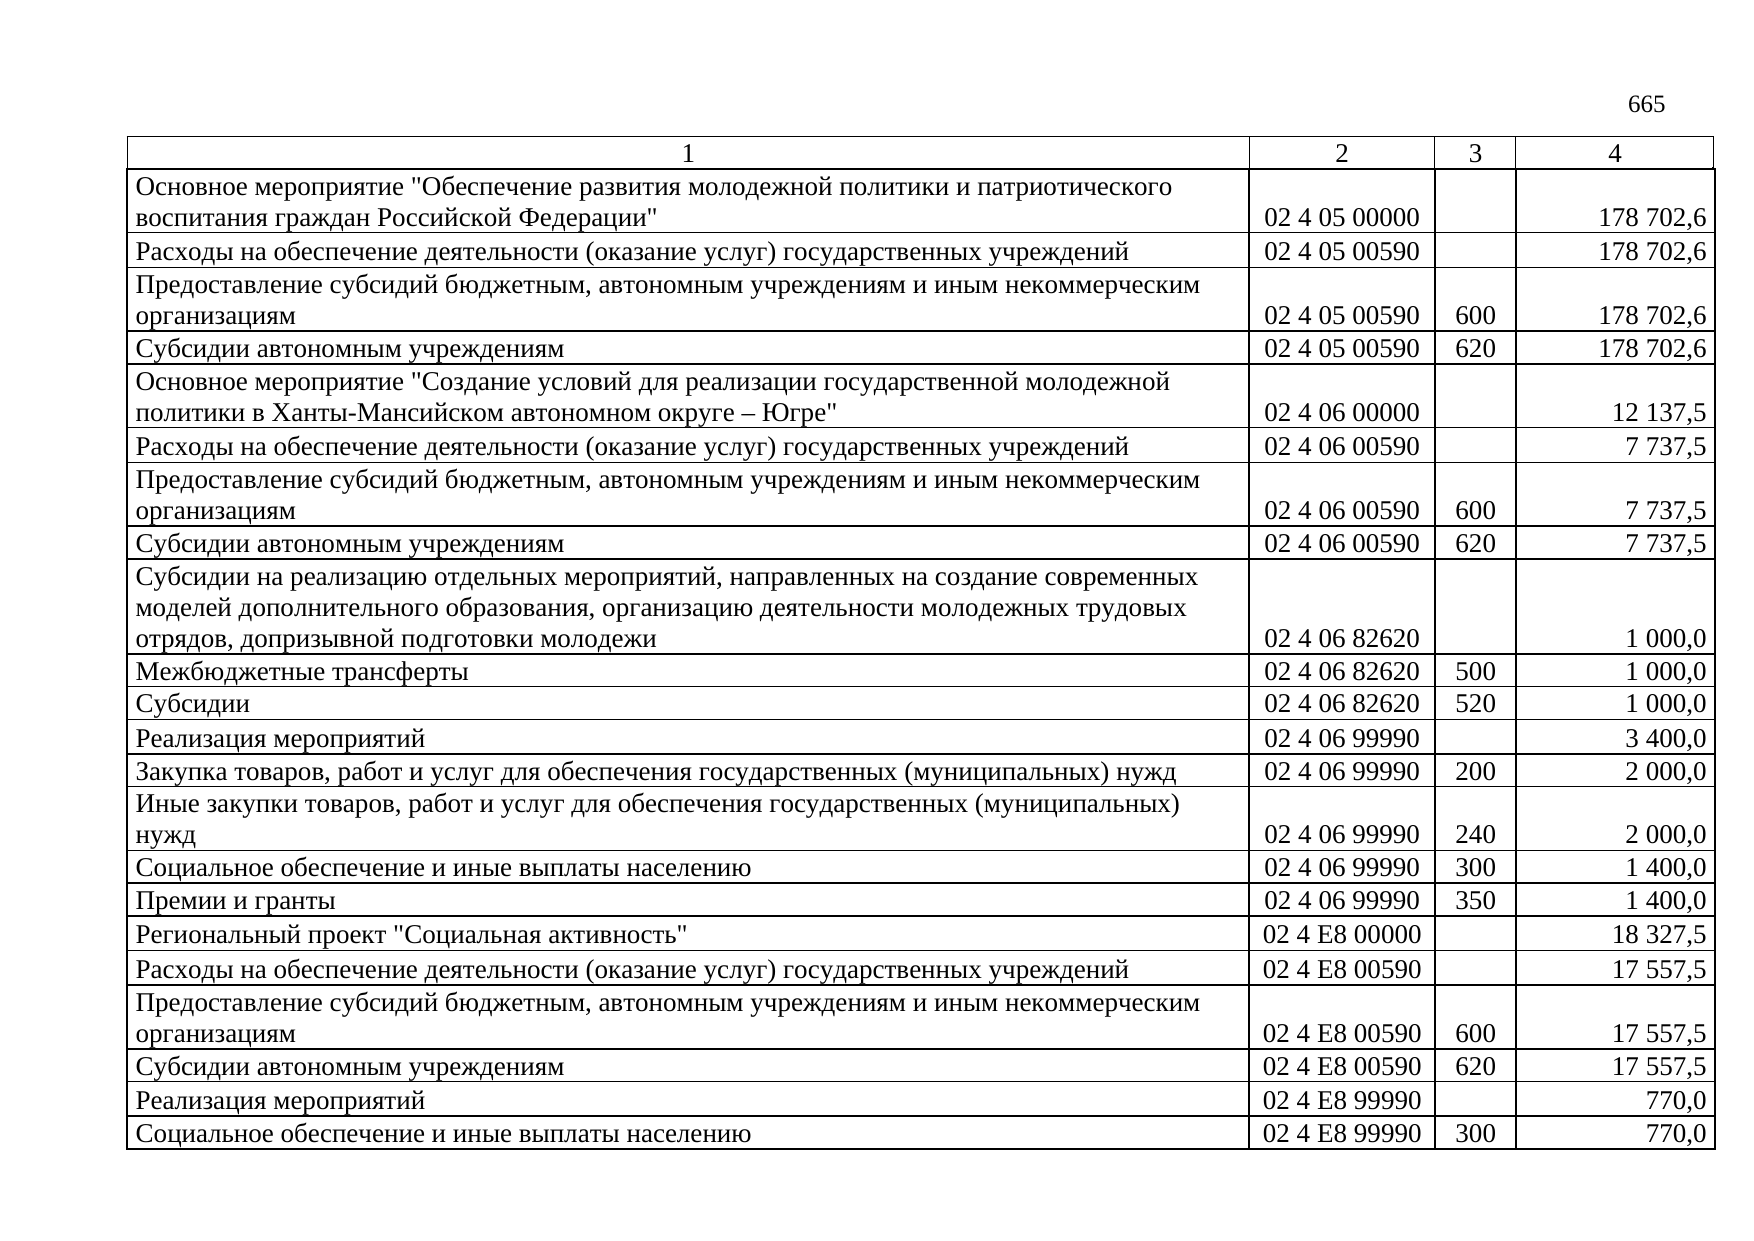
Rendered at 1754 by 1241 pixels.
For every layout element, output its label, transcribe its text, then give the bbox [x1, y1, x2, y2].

table_cell 350 [1436, 884, 1515, 915]
table_cell Субсидии на реализацию отдельных мероприятий, направленных на создание современных моделей дополнительного образования, организацию деятельности молодежных трудовых отрядов, допризывной подготовки молодежи [128, 560, 1248, 653]
table_cell 02 4 06 00000 [1250, 365, 1434, 427]
table_cell 2 000,0 [1517, 787, 1714, 849]
table_cell 620 [1436, 332, 1515, 363]
table_cell 02 4 05 00590 [1250, 268, 1434, 330]
table_cell [1436, 1082, 1515, 1115]
table_header 4 [1516, 137, 1713, 168]
table_cell [1436, 560, 1515, 653]
table_cell Субсидии автономным учреждениям [128, 332, 1248, 363]
table_cell 02 4 E8 00590 [1250, 951, 1434, 984]
table_cell 02 4 05 00590 [1250, 332, 1434, 363]
table_cell 520 [1436, 687, 1515, 718]
table_cell 02 4 06 82620 [1250, 655, 1434, 686]
table_cell Расходы на обеспечение деятельности (оказание услуг) государственных учреждений [128, 951, 1248, 984]
table_cell 1 000,0 [1517, 687, 1714, 718]
table_cell 02 4 05 00000 [1250, 170, 1434, 232]
table_cell Основное мероприятие "Создание условий для реализации государственной молодежной политики в Ханты-Мансийском автономном округе – Югре" [128, 365, 1248, 427]
table_cell 02 4 E8 00590 [1250, 986, 1434, 1048]
table_cell Премии и гранты [128, 884, 1248, 915]
table_cell 02 4 06 00590 [1250, 463, 1434, 525]
table_cell Основное мероприятие "Обеспечение развития молодежной политики и патриотического воспитания граждан Российской Федерации" [128, 170, 1248, 232]
table_cell 02 4 06 82620 [1250, 687, 1434, 718]
table_cell Предоставление субсидий бюджетным, автономным учреждениям и иным некоммерческим организациям [128, 268, 1248, 330]
table_cell 600 [1436, 463, 1515, 525]
table_cell 1 400,0 [1517, 884, 1714, 915]
table_cell 02 4 06 99990 [1250, 851, 1434, 882]
table_cell Расходы на обеспечение деятельности (оказание услуг) государственных учреждений [128, 233, 1248, 266]
table_cell 300 [1436, 1117, 1515, 1148]
table_cell Реализация мероприятий [128, 1082, 1248, 1115]
table_cell Иные закупки товаров, работ и услуг для обеспечения государственных (муниципальных) нужд [128, 787, 1248, 849]
table_cell 17 557,5 [1517, 951, 1714, 984]
table_cell Предоставление субсидий бюджетным, автономным учреждениям и иным некоммерческим организациям [128, 986, 1248, 1048]
table_cell Предоставление субсидий бюджетным, автономным учреждениям и иным некоммерческим организациям [128, 463, 1248, 525]
table_cell [1436, 365, 1515, 427]
table_cell 200 [1436, 755, 1515, 786]
table_cell 02 4 06 99990 [1250, 720, 1434, 753]
table_cell [1436, 917, 1515, 949]
table_cell 7 737,5 [1517, 527, 1714, 558]
table_cell 240 [1436, 787, 1515, 849]
table_cell [1436, 951, 1515, 984]
table_cell 620 [1436, 527, 1515, 558]
table_cell 7 737,5 [1517, 428, 1714, 461]
table_cell 18 327,5 [1517, 917, 1714, 949]
table_cell Социальное обеспечение и иные выплаты населению [128, 851, 1248, 882]
table_cell 770,0 [1517, 1082, 1714, 1115]
table_cell Расходы на обеспечение деятельности (оказание услуг) государственных учреждений [128, 428, 1248, 461]
table_cell 02 4 06 00590 [1250, 527, 1434, 558]
table_cell 02 4 06 99990 [1250, 755, 1434, 786]
table_cell 12 137,5 [1517, 365, 1714, 427]
table_cell 1 400,0 [1517, 851, 1714, 882]
table_cell 17 557,5 [1517, 1050, 1714, 1081]
table_cell Региональный проект "Социальная активность" [128, 917, 1248, 949]
table_cell [1436, 428, 1515, 461]
table_cell Субсидии автономным учреждениям [128, 1050, 1248, 1081]
table_cell 02 4 06 00590 [1250, 428, 1434, 461]
table_cell [1436, 720, 1515, 753]
table_cell 178 702,6 [1517, 268, 1714, 330]
table_header 2 [1250, 137, 1434, 168]
table_cell 1 000,0 [1517, 560, 1714, 653]
table_cell Межбюджетные трансферты [128, 655, 1248, 686]
table_cell 7 737,5 [1517, 463, 1714, 525]
table_cell 770,0 [1517, 1117, 1714, 1148]
table_cell 178 702,6 [1517, 233, 1714, 266]
table_cell 178 702,6 [1517, 170, 1714, 232]
table_cell 620 [1436, 1050, 1515, 1081]
table_cell 02 4 E8 99990 [1250, 1117, 1434, 1148]
table_cell [1436, 233, 1515, 266]
table_cell 178 702,6 [1517, 332, 1714, 363]
table_header 3 [1435, 137, 1515, 168]
table_cell [1436, 170, 1515, 232]
table_cell 02 4 E8 00000 [1250, 917, 1434, 949]
table_cell 600 [1436, 986, 1515, 1048]
table_cell 02 4 E8 00590 [1250, 1050, 1434, 1081]
table_cell Субсидии автономным учреждениям [128, 527, 1248, 558]
table_cell 2 000,0 [1517, 755, 1714, 786]
table_cell 02 4 06 99990 [1250, 787, 1434, 849]
table_cell 17 557,5 [1517, 986, 1714, 1048]
table_cell 1 000,0 [1517, 655, 1714, 686]
table_header 1 [128, 137, 1249, 168]
table_cell 02 4 06 99990 [1250, 884, 1434, 915]
table_cell Социальное обеспечение и иные выплаты населению [128, 1117, 1248, 1148]
table_cell Субсидии [128, 687, 1248, 718]
table_cell 500 [1436, 655, 1515, 686]
table_cell 3 400,0 [1517, 720, 1714, 753]
table_cell 02 4 05 00590 [1250, 233, 1434, 266]
table_cell 300 [1436, 851, 1515, 882]
table_cell 02 4 E8 99990 [1250, 1082, 1434, 1115]
table_cell 02 4 06 82620 [1250, 560, 1434, 653]
table_cell Закупка товаров, работ и услуг для обеспечения государственных (муниципальных) нужд [128, 755, 1248, 786]
table_cell 600 [1436, 268, 1515, 330]
table_cell Реализация мероприятий [128, 720, 1248, 753]
